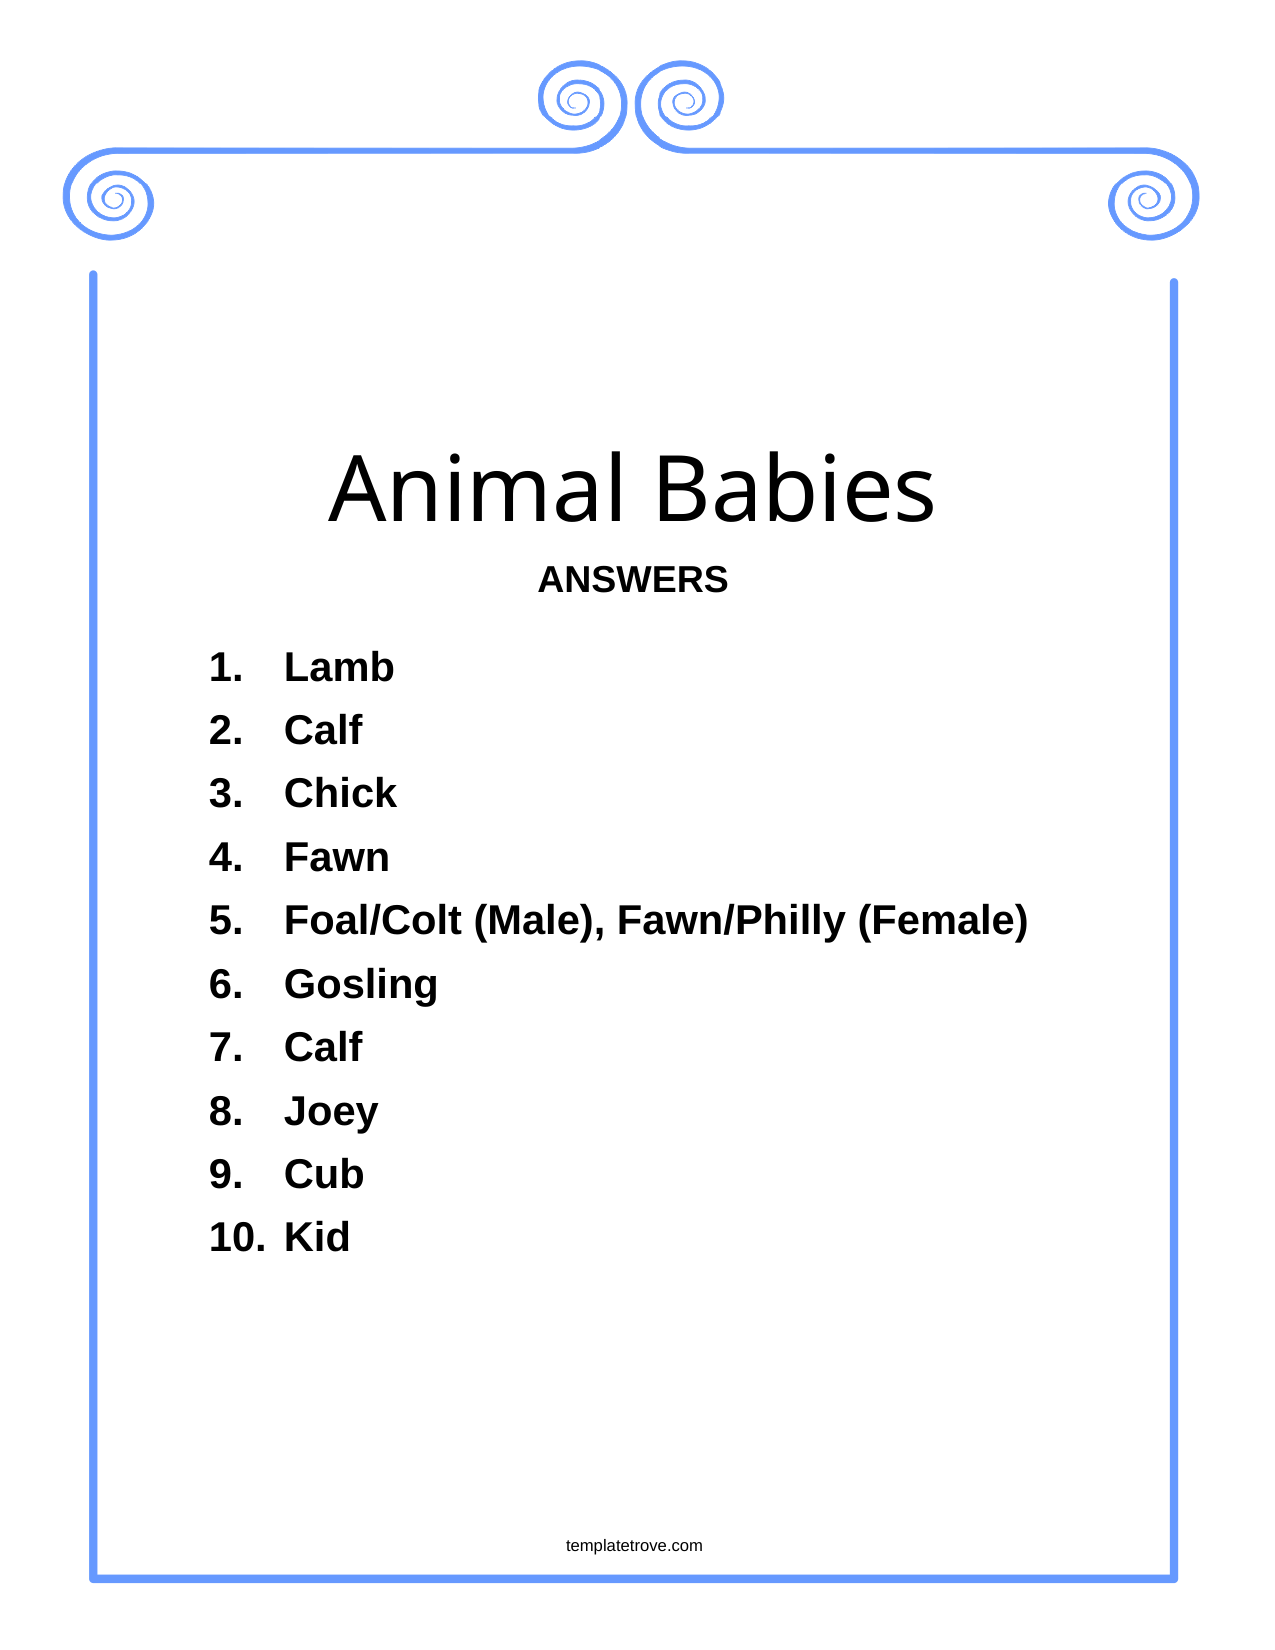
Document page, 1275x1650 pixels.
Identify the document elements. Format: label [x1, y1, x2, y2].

picture [52, 50, 1207, 1591]
